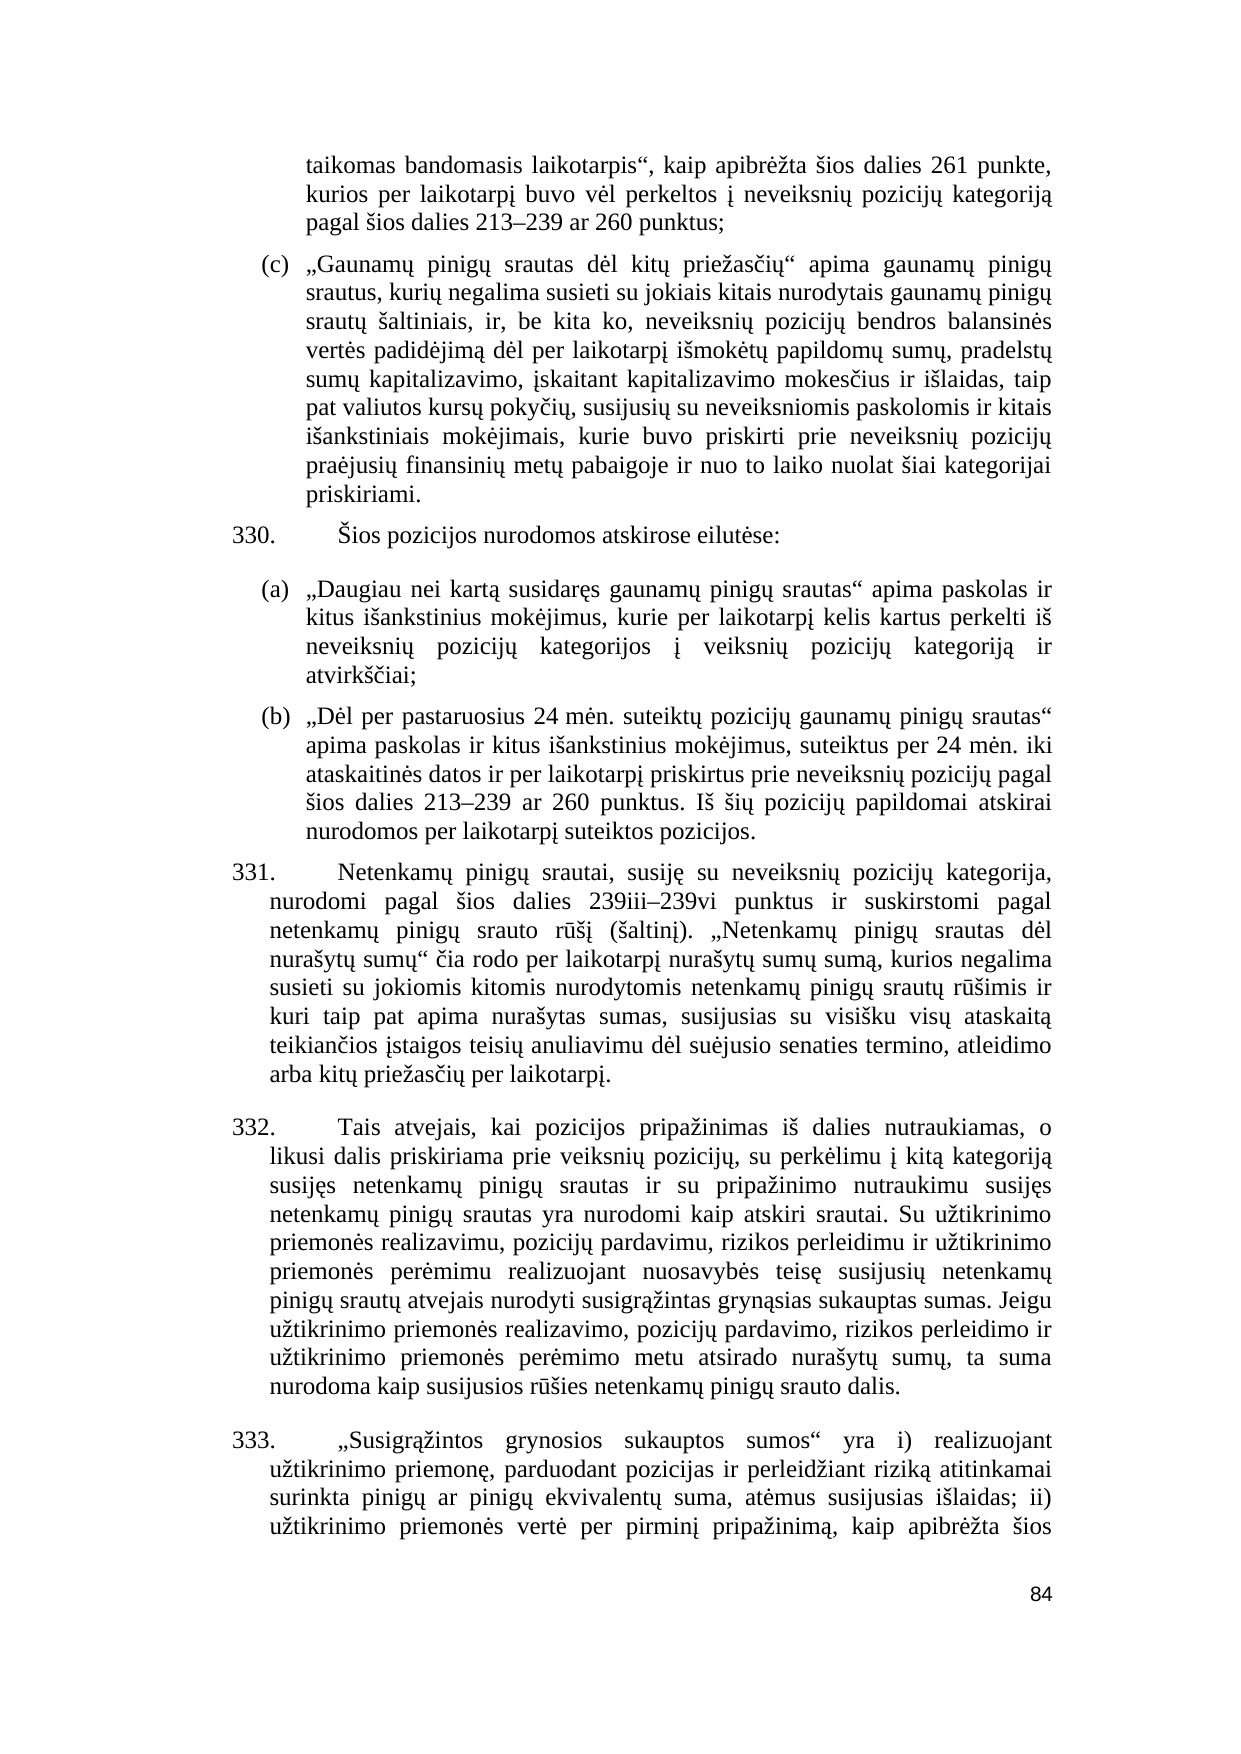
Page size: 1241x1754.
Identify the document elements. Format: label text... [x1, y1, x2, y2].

text Šios pozicijos nurodomos atskirose eilutėse: [232, 520, 1053, 549]
list „Dėl per pastaruosius 24 mėn. suteiktų pozicijų gaunamų pinigų srautas“ apima paskolas ir kitus išankstinius mokėjimus, suteiktus per 24 mėn. iki ataskaitinės datos ir per laikotarpį priskirtus prie neveiksnių pozicijų pagal šios dalies 213–239 ar 260 punktus. Iš šių pozicijų papildomai atskirai nurodomos per laikotarpį suteiktos pozicijos. [261, 701, 1053, 845]
list „Daugiau nei kartą susidaręs gaunamų pinigų srautas“ apima paskolas ir kitus išankstinius mokėjimus, kurie per laikotarpį kelis kartus perkelti iš neveiksnių pozicijų kategorijos į veiksnių pozicijų kategoriją ir atvirkščiai; [261, 574, 1053, 689]
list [261, 150, 1053, 236]
text Tais atvejais, kai pozicijos pripažinimas iš dalies nutraukiamas, o likusi dalis priskiriama prie veiksnių pozicijų, su perkėlimu į kitą kategoriją susijęs netenkamų pinigų srautas ir su pripažinimo nutraukimu susijęs netenkamų pinigų srautas yra nurodomi kaip atskiri srautai. Su užtikrinimo priemonės realizavimu, pozicijų pardavimu, rizikos perleidimu ir užtikrinimo priemonės perėmimu realizuojant nuosavybės teisę susijusių netenkamų pinigų srautų atvejais nurodyti susigrąžintas grynąsias sukauptas sumas. Jeigu užtikrinimo priemonės realizavimo, pozicijų pardavimo, rizikos perleidimo ir užtikrinimo priemonės perėmimo metu atsirado nurašytų sumų, ta suma nurodoma kaip susijusios rūšies netenkamų pinigų srauto dalis. [232, 1112, 1053, 1400]
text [232, 1425, 1053, 1540]
text Netenkamų pinigų srautai, susiję su neveiksnių pozicijų kategorija, nurodomi pagal šios dalies 239iii–239vi punktus ir suskirstomi pagal netenkamų pinigų srauto rūšį (šaltinį). „Netenkamų pinigų srautas dėl nurašytų sumų“ čia rodo per laikotarpį nurašytų sumų sumą, kurios negalima susieti su jokiomis kitomis nurodytomis netenkamų pinigų srautų rūšimis ir kuri taip pat apima nurašytas sumas, susijusias su visišku visų ataskaitą teikiančios įstaigos teisių anuliavimu dėl suėjusio senaties termino, atleidimo arba kitų priežasčių per laikotarpį. [232, 857, 1053, 1087]
list „Gaunamų pinigų srautas dėl kitų priežasčių“ apima gaunamų pinigų srautus, kurių negalima susieti su jokiais kitais nurodytais gaunamų pinigų srautų šaltiniais, ir, be kita ko, neveiksnių pozicijų bendros balansinės vertės padidėjimą dėl per laikotarpį išmokėtų papildomų sumų, pradelstų sumų kapitalizavimo, įskaitant kapitalizavimo mokesčius ir išlaidas, taip pat valiutos kursų pokyčių, susijusių su neveiksniomis paskolomis ir kitais išankstiniais mokėjimais, kurie buvo priskirti prie neveiksnių pozicijų praėjusių finansinių metų pabaigoje ir nuo to laiko nuolat šiai kategorijai priskiriami. [261, 249, 1053, 507]
